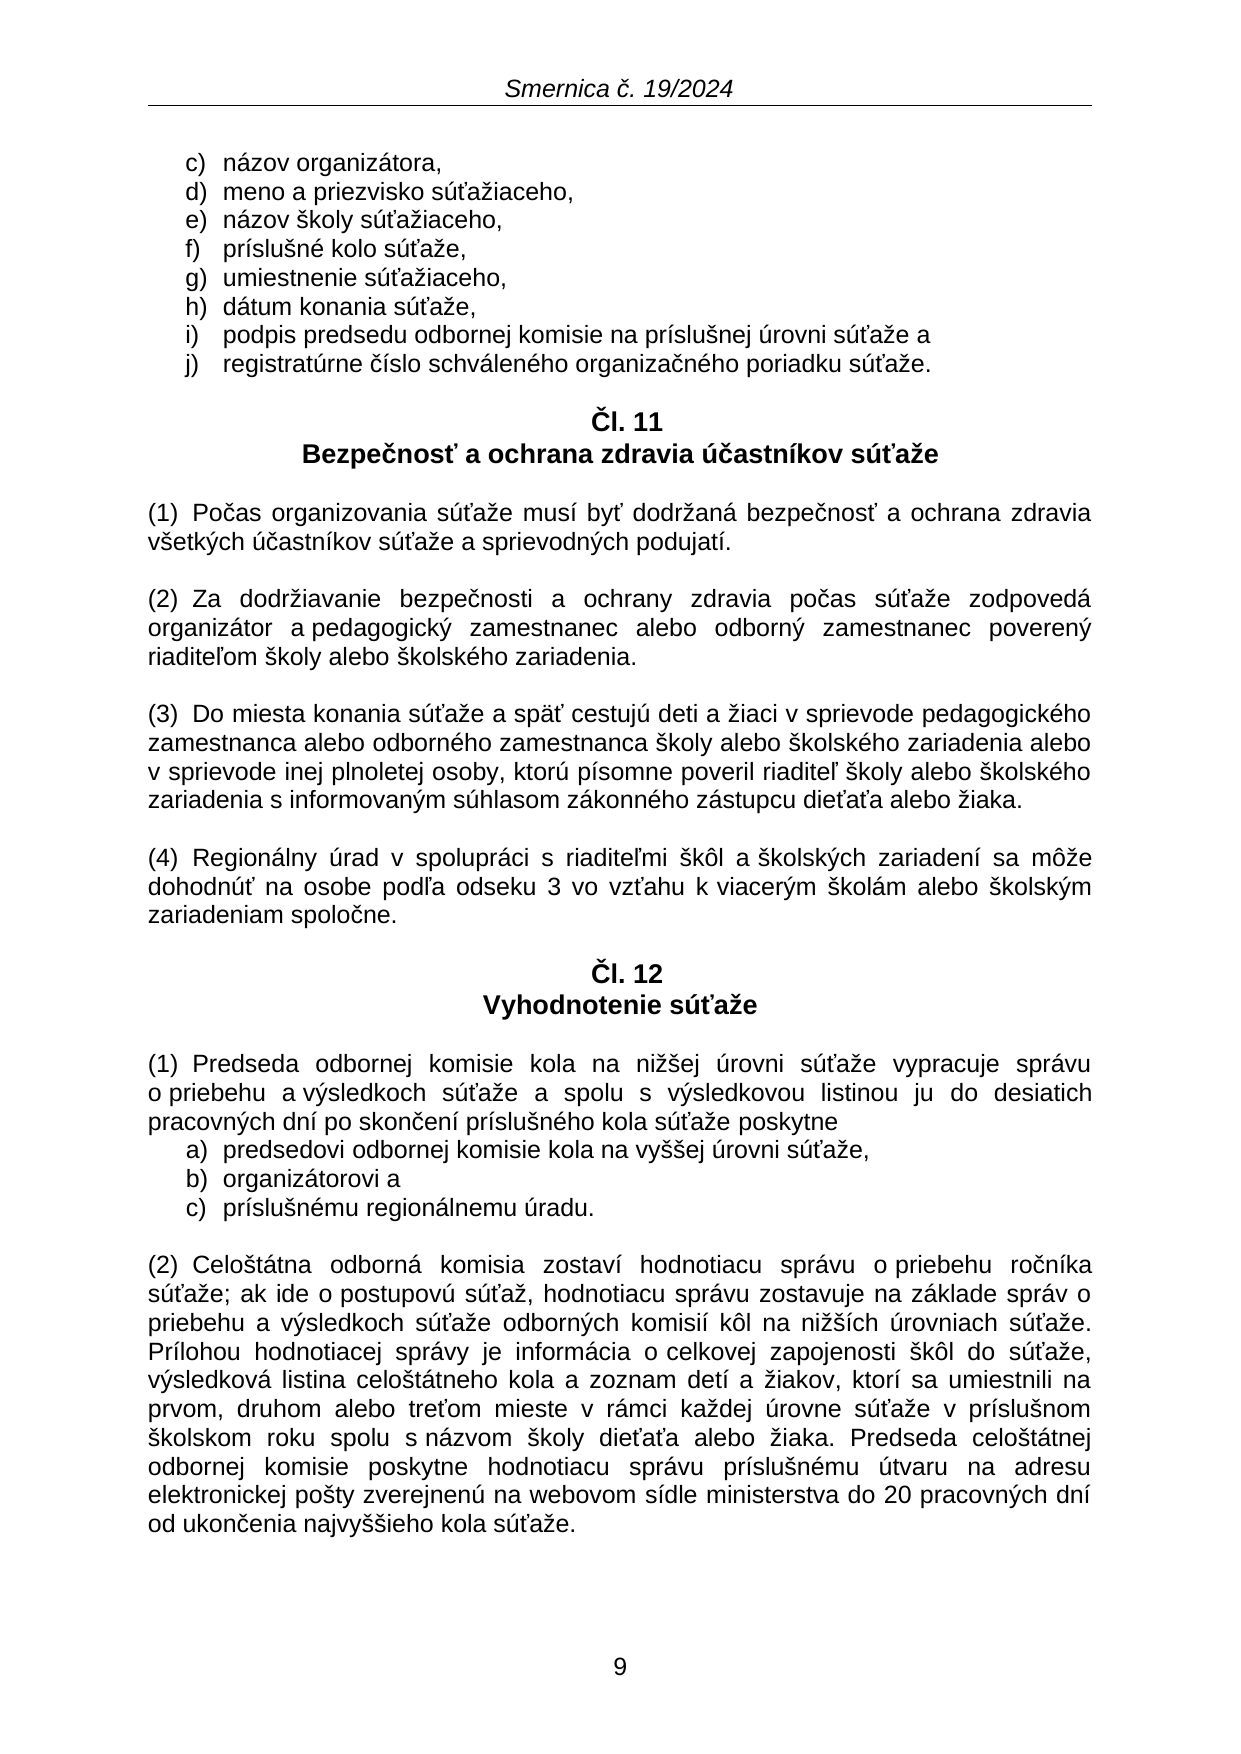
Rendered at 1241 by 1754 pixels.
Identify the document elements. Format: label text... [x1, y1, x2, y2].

list Do miesta konania súťaže a späť cestujú deti a žiaci v sprievode pedagogického zamestnanca alebo odborného zamestnanca školy alebo školského zariadenia alebo v sprievode inej plnoletej osoby, ktorú písomne poveril riaditeľ školy alebo školského zariadenia s informovaným súhlasom zákonného zástupcu dieťaťa alebo žiaka. [148, 699, 1092, 814]
list Predseda odbornej komisie kola na nižšej úrovni súťaže vypracuje správu o priebehu a výsledkoch súťaže a spolu s výsledkovou listinou ju do desiatich pracovných dní po skončení príslušného kola súťaže poskytne [148, 1049, 1092, 1135]
list názov školy súťažiaceho, [185, 205, 1092, 234]
list dátum konania súťaže, [185, 291, 1092, 320]
list Za dodržiavanie bezpečnosti a ochrany zdravia počas súťaže zodpovedá organizátor a pedagogický zamestnanec alebo odborný zamestnanec poverený riaditeľom školy alebo školského zariadenia. [148, 584, 1092, 670]
list registratúrne číslo schváleného organizačného poriadku súťaže. [185, 349, 1092, 378]
list názov organizátora, [185, 148, 1092, 176]
list Celoštátna odborná komisia zostaví hodnotiacu správu o priebehu ročníka súťaže; ak ide o postupovú súťaž, hodnotiacu správu zostavuje na základe správ o priebehu a výsledkoch súťaže odborných komisií kôl na nižších úrovniach súťaže. Prílohou hodnotiacej správy je informácia o celkovej zapojenosti škôl do súťaže, výsledková listina celoštátneho kola a zoznam detí a žiakov, ktorí sa umiestnili na prvom, druhom alebo treťom mieste v rámci každej úrovne súťaže v príslušnom školskom roku spolu s názvom školy dieťaťa alebo žiaka. Predseda celoštátnej odbornej komisie poskytne hodnotiacu správu príslušnému útvaru na adresu elektronickej pošty zverejnenú na webovom sídle ministerstva do 20 pracovných dní od ukončenia najvyššieho kola súťaže. [148, 1250, 1092, 1538]
list organizátorovi a [186, 1164, 1092, 1193]
list príslušné kolo súťaže, [185, 234, 1092, 263]
subtitle Bezpečnosť a ochrana zdravia účastníkov súťaže [148, 406, 1092, 469]
list predsedovi odbornej komisie kola na vyššej úrovni súťaže, [186, 1135, 1092, 1164]
subtitle Vyhodnotenie súťaže [148, 958, 1092, 1020]
list umiestnenie súťažiaceho, [185, 263, 1092, 291]
list podpis predsedu odbornej komisie na príslušnej úrovni súťaže a [185, 320, 1092, 349]
list Regionálny úrad v spolupráci s riaditeľmi škôl a školských zariadení sa môže dohodnúť na osobe podľa odseku 3 vo vzťahu k viacerým školám alebo školským zariadeniam spoločne. [148, 843, 1092, 929]
list Počas organizovania súťaže musí byť dodržaná bezpečnosť a ochrana zdravia všetkých účastníkov súťaže a sprievodných podujatí. [148, 498, 1092, 555]
list príslušnému regionálnemu úradu. [186, 1193, 1092, 1221]
list meno a priezvisko súťažiaceho, [185, 176, 1092, 205]
